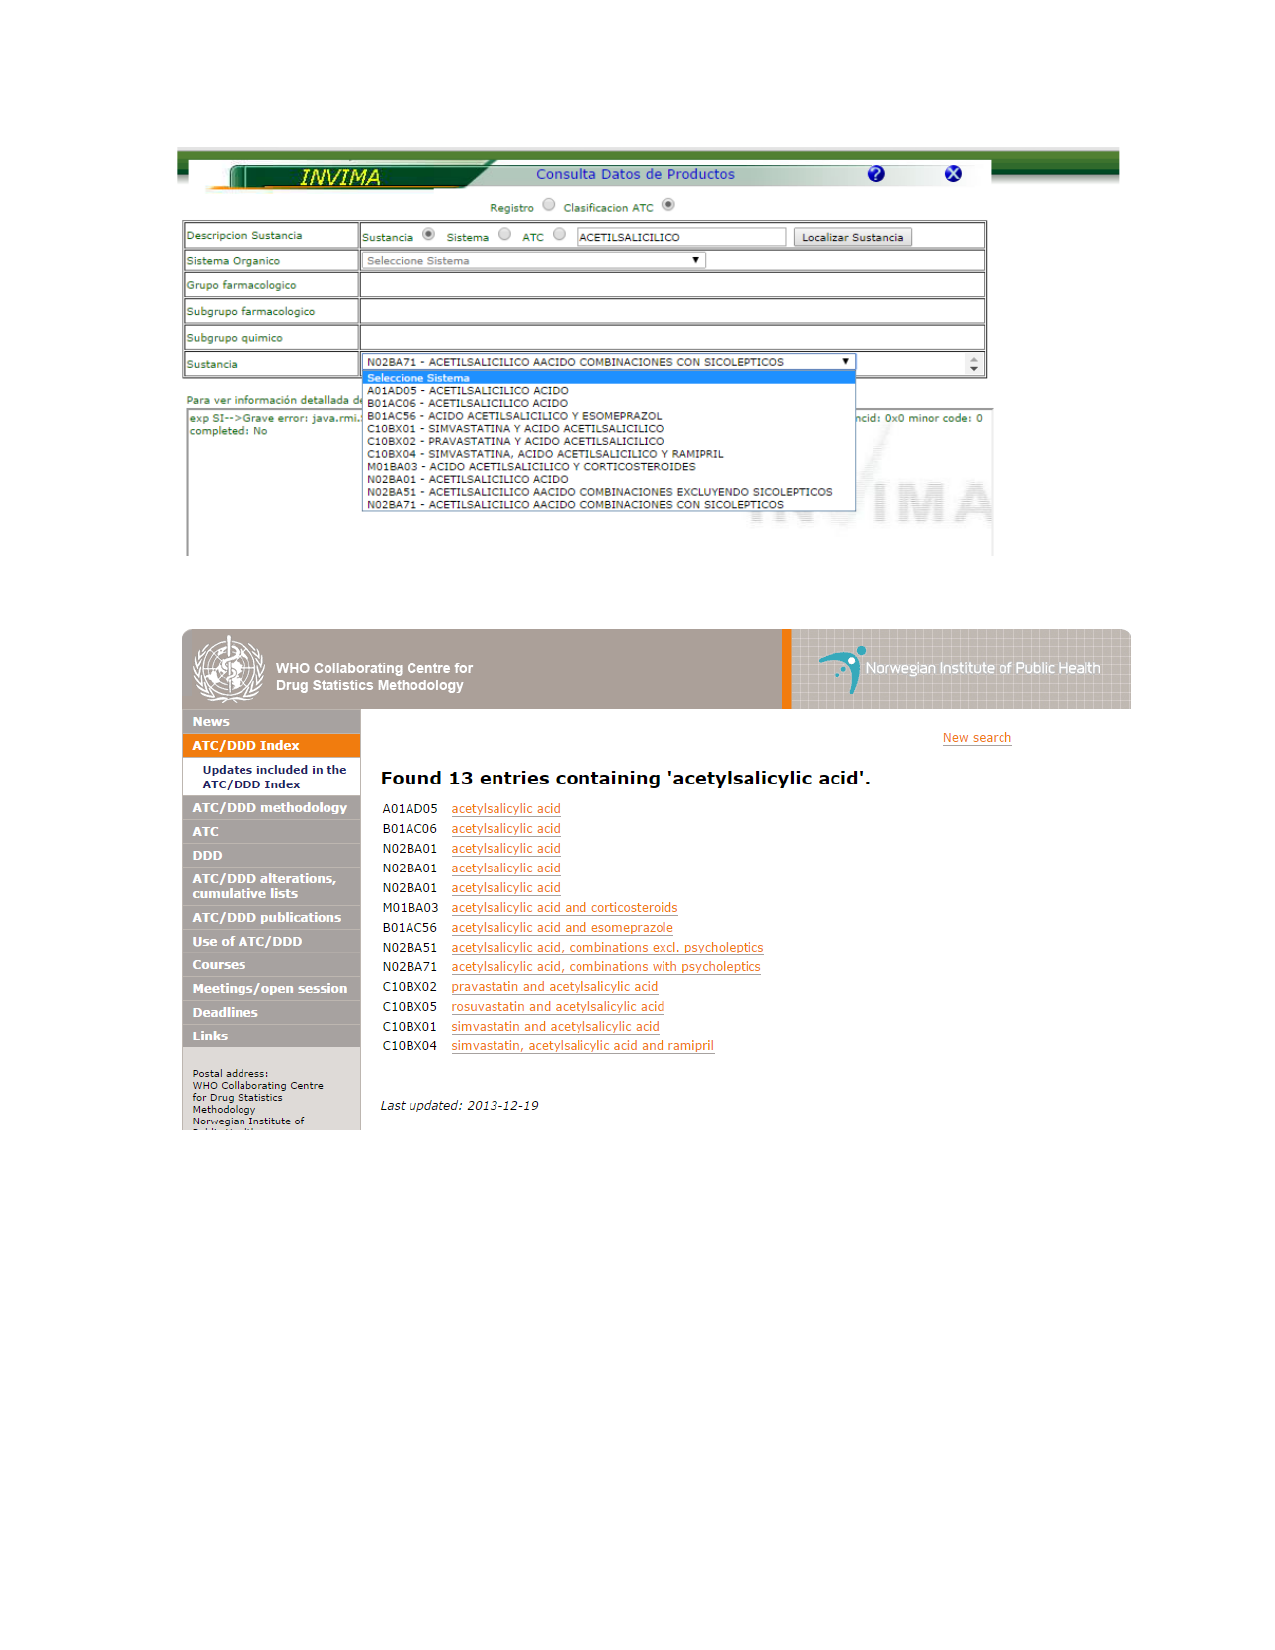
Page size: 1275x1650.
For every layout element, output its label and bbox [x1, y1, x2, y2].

picture [177, 147, 1120, 556]
picture [177, 625, 1145, 1130]
